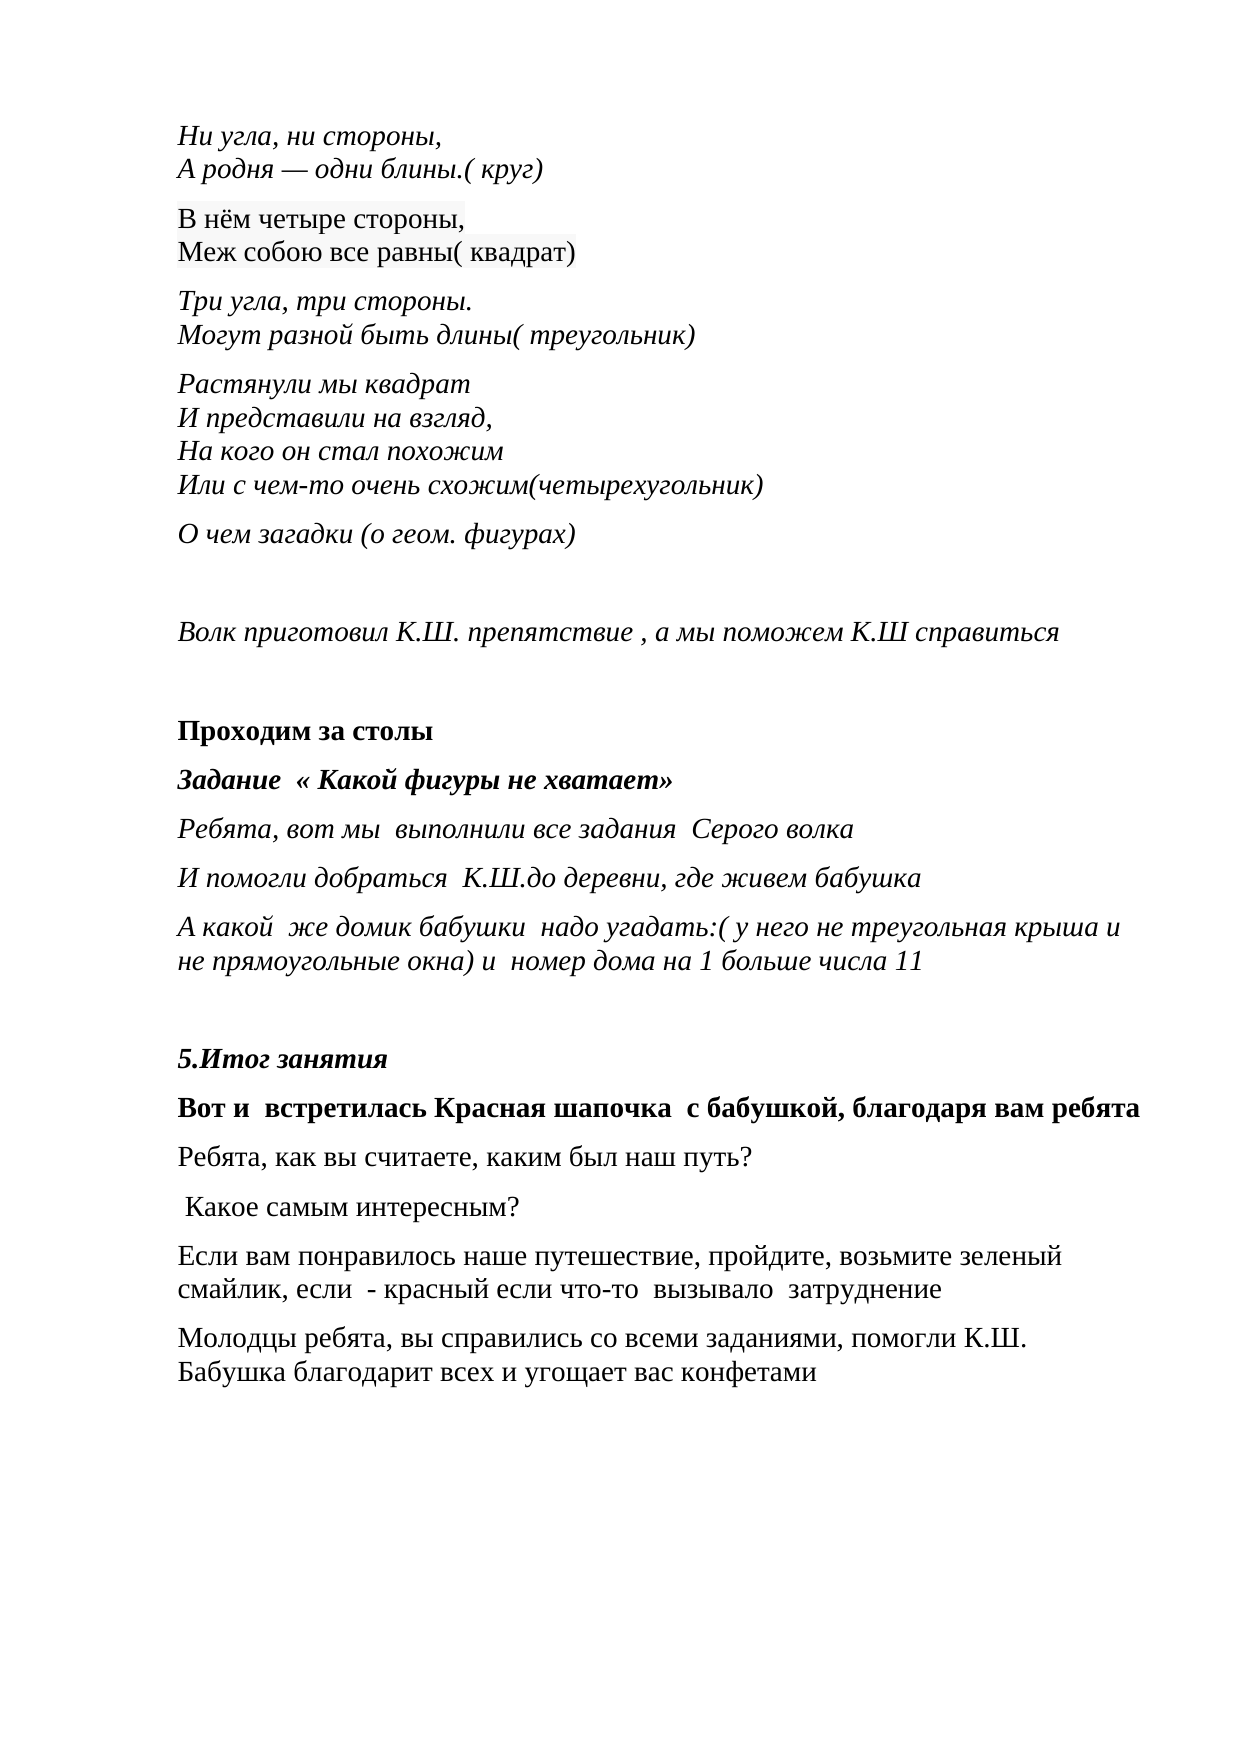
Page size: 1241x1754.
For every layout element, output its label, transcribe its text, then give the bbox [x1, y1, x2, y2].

text Волк приготовил К.Ш. препятствие , а мы поможем К.Ш справиться [177, 614, 1152, 648]
text А какой же домик бабушки надо угадать:( у него не треугольная крыша и не прямоугольные окна) и номер дома на 1 больше числа 11 [177, 909, 1152, 976]
text Какое самым интересным? [177, 1189, 1152, 1222]
text Ни угла, ни стороны, А родня — одни блины.( круг) [177, 118, 1152, 185]
text Если вам понравилось наше путешествие, пройдите, возьмите зеленый смайлик, если - красный если что-то вызывало затруднение [177, 1238, 1152, 1305]
text Молодцы ребята, вы справились со всеми заданиями, помогли К.Ш. [177, 1321, 1152, 1354]
text Ребята, как вы считаете, каким был наш путь? [177, 1139, 1152, 1173]
text Задание « Какой фигуры не хватает» [177, 762, 1152, 795]
text Проходим за столы [177, 713, 1152, 746]
text Три угла, три стороны. Могут разной быть длины( треугольник) [177, 283, 1152, 351]
text И помогли добраться К.Ш.до деревни, где живем бабушка [177, 860, 1152, 894]
text Вот и встретилась Красная шапочка с бабушкой, благодаря вам ребята [177, 1090, 1152, 1124]
text 5.Итог занятия [177, 1041, 1152, 1075]
text Ребята, вот мы выполнили все задания Серого волка [177, 811, 1152, 844]
text Растянули мы квадрат И представили на взгляд, На кого он стал похожим Или с чем-то очень схожим(четырехугольник) [177, 366, 1152, 500]
text В нём четыре стороны, Меж собою все равны( квадрат) [465, 201, 1152, 268]
text Бабушка благодарит всех и угощает вас конфетами [177, 1354, 1152, 1388]
text О чем загадки (о геом. фигурах) [177, 516, 1152, 549]
